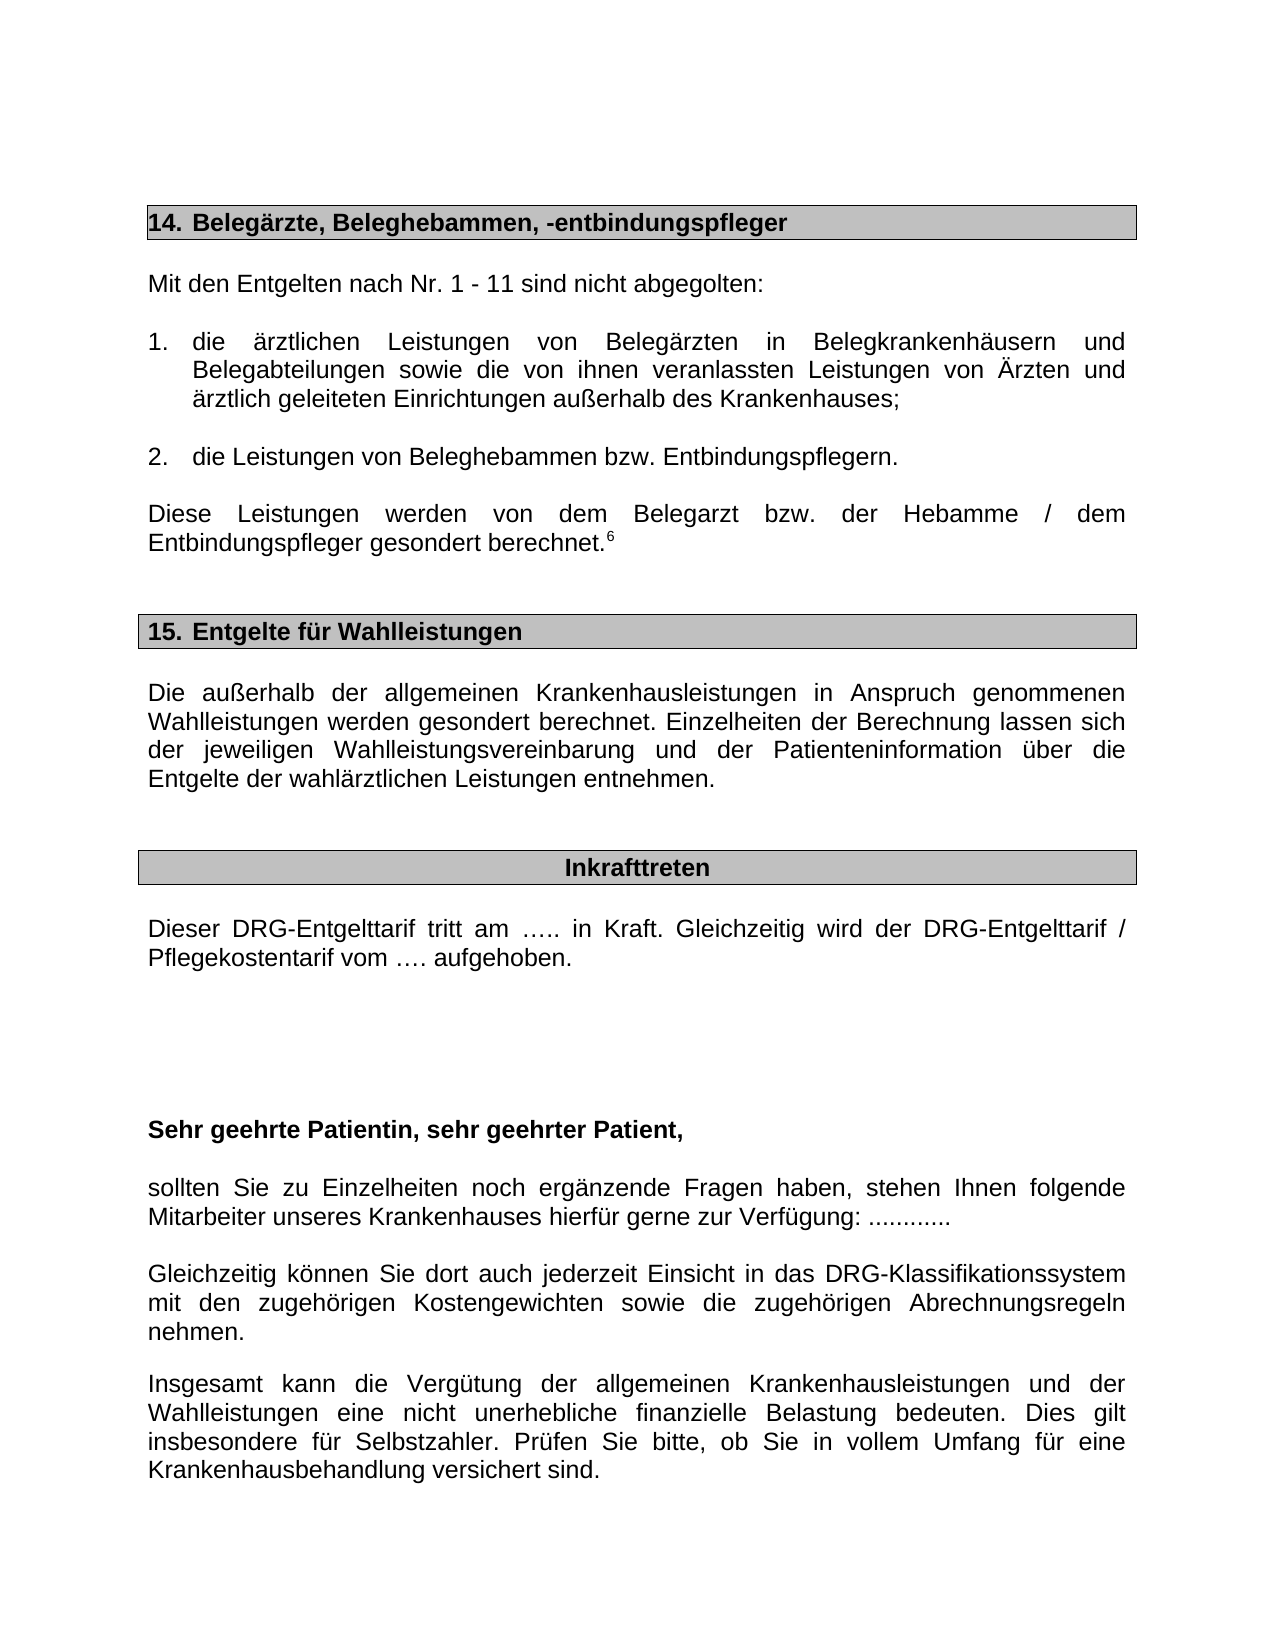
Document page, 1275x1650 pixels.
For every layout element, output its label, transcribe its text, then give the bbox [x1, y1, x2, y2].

text Inkrafttreten [139, 851, 1136, 884]
text 14. Belegärzte, Beleghebammen, -entbindungspfleger [148, 206, 1136, 239]
subtitle sollten Sie zu Einzelheiten noch ergänzende Fragen haben, stehen Ihnen folgende Mitarbeiter unseres Krankenhauses hierfür gerne zur Verfügung: ............ [148, 1173, 1127, 1230]
subtitle Insgesamt kann die Vergütung der allgemeinen Krankenhausleistungen und der Wahlleistungen eine nicht unerhebliche finanzielle Belastung bedeuten. Dies gilt insbesondere für Selbstzahler. Prüfen Sie bitte, ob Sie in vollem Umfang für eine Krankenhausbehandlung versichert sind. [148, 1369, 1127, 1484]
text Dieser DRG-Entgelttarif tritt am ….. in Kraft. Gleichzeitig wird der DRG-Entgelttarif / Pflegekostentarif vom …. aufgehoben. [148, 914, 1127, 971]
subtitle Gleichzeitig können Sie dort auch jederzeit Einsicht in das DRG-Klassifikationssystem mit den zugehörigen Kostengewichten sowie die zugehörigen Abrechnungsregeln nehmen. [148, 1259, 1127, 1345]
subtitle Sehr geehrte Patientin, sehr geehrter Patient, [148, 1115, 1127, 1144]
text 2. die Leistungen von Beleghebammen bzw. Entbindungspflegern. [148, 441, 1127, 470]
text Die außerhalb der allgemeinen Krankenhausleistungen in Anspruch genommenen Wahlleistungen werden gesondert berechnet. Einzelheiten der Berechnung lassen sich der jeweiligen Wahlleistungsvereinbarung und der Patienteninformation über die Entgelte der wahlärztlichen Leistungen entnehmen. [148, 678, 1127, 793]
text Mit den Entgelten nach Nr. 1 - 11 sind nicht abgegolten: [148, 269, 1127, 298]
text 1. die ärztlichen Leistungen von Belegärzten in Belegkrankenhäusern und Belegabteilungen sowie die von ihnen veranlassten Leistungen von Ärzten und ärztlich geleiteten Einrichtungen außerhalb des Krankenhauses; [148, 326, 1127, 413]
text Diese Leistungen werden von dem Belegarzt bzw. der Hebamme / dem Entbindungspfleger gesondert berechnet. [148, 499, 1127, 556]
text 15. Entgelte für Wahlleistungen [139, 615, 1136, 648]
